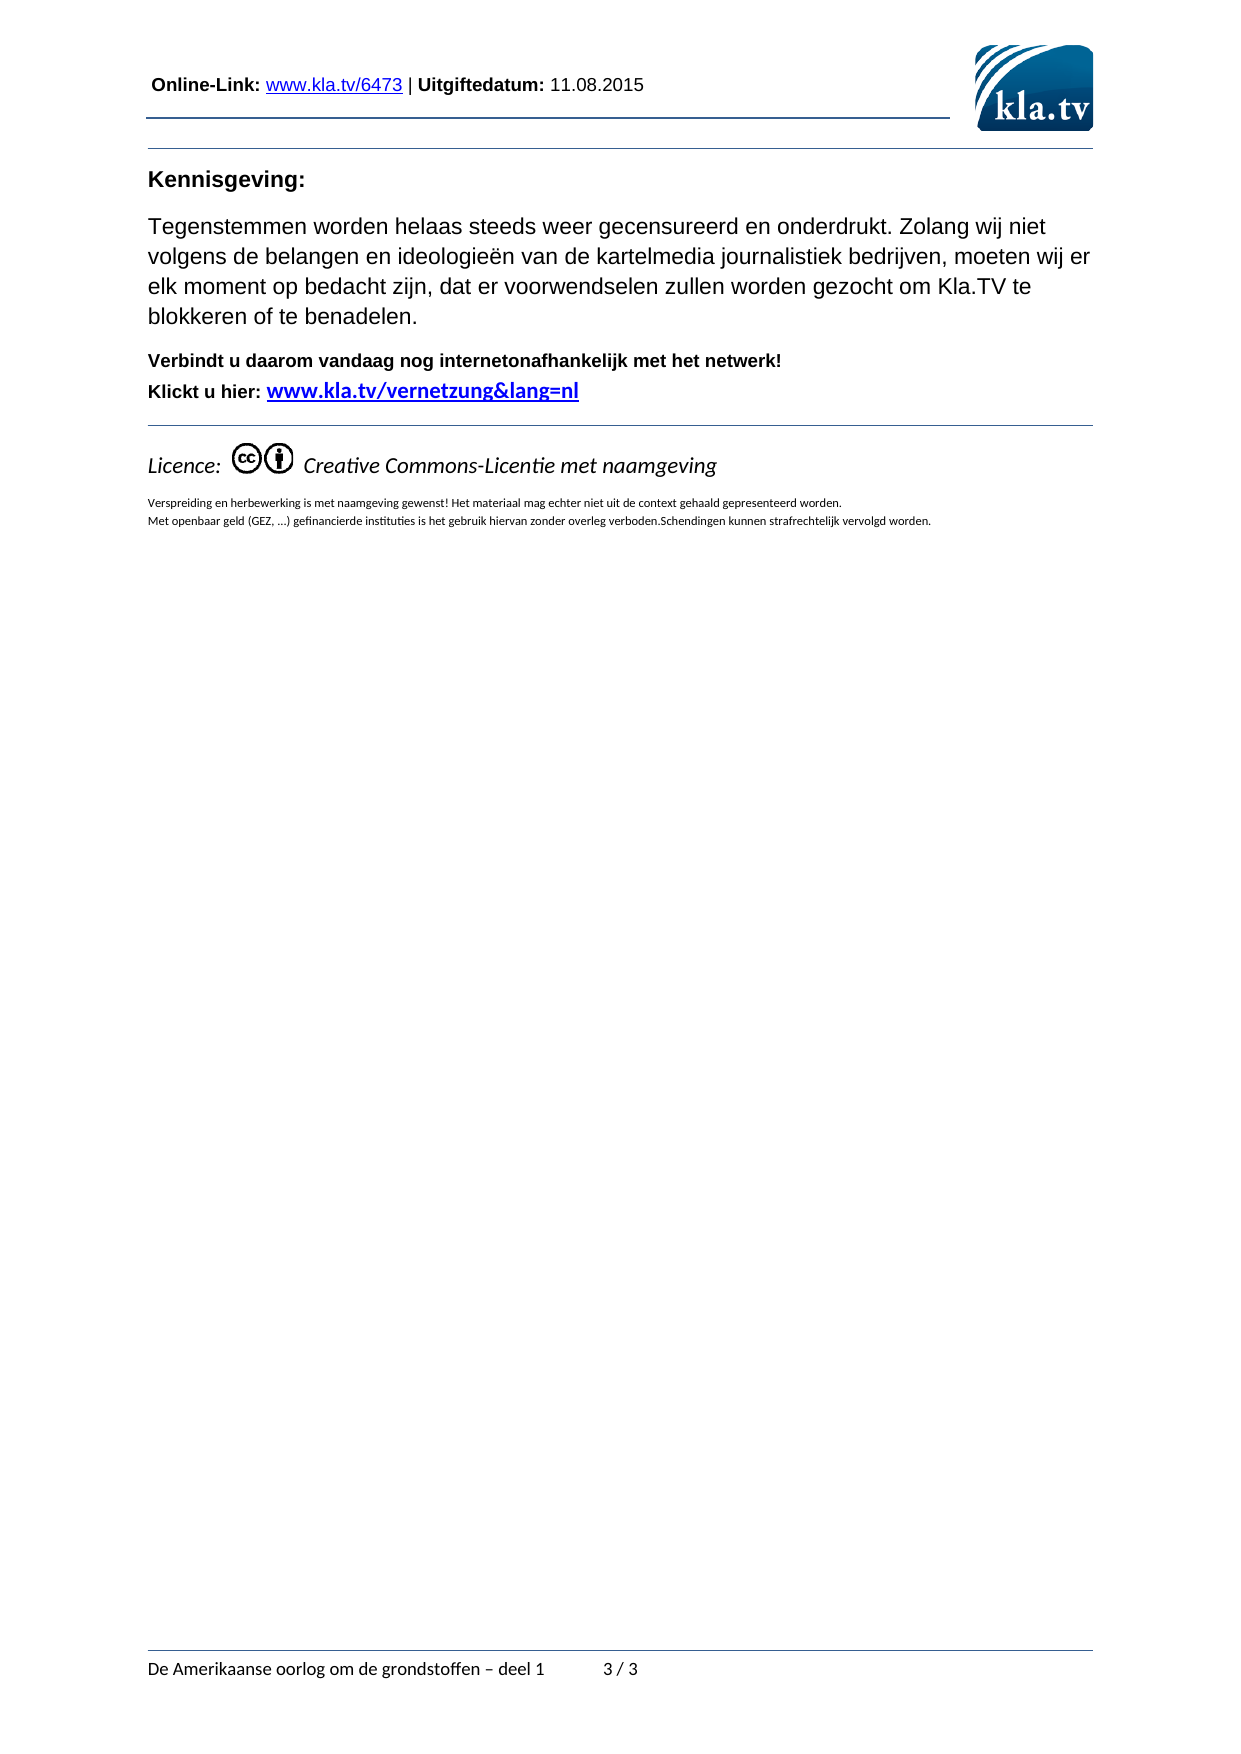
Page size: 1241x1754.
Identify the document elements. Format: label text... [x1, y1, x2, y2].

text Licence: Creative Commons-Licentie met naamgeving [148, 426, 1093, 479]
text Verbindt u daarom vandaag nog internetonafhankelijk met het netwerk! Klickt u hier: www.kla.tv/vernetzung&lang=nl [148, 350, 1093, 404]
text Tegenstemmen worden helaas steeds weer gecensureerd en onderdrukt. Zolang wij niet volgens de belangen en ideologieën van de kartelmedia journalistiek bedrijven, moeten wij er elk moment op bedacht zijn, dat er voorwendselen zullen worden gezocht om Kla.TV te blokkeren of te benadelen. [148, 213, 1093, 330]
text Kennisgeving: [148, 149, 1093, 192]
text Verspreiding en herbewerking is met naamgeving gewenst! Het materiaal mag echter niet uit de context gehaald gepresenteerd worden. Met openbaar geld (GEZ, ...) gefinancierde instituties is het gebruik hiervan zonder overleg verboden.Schendingen kunnen strafrechtelijk vervolgd worden. [148, 496, 1093, 528]
